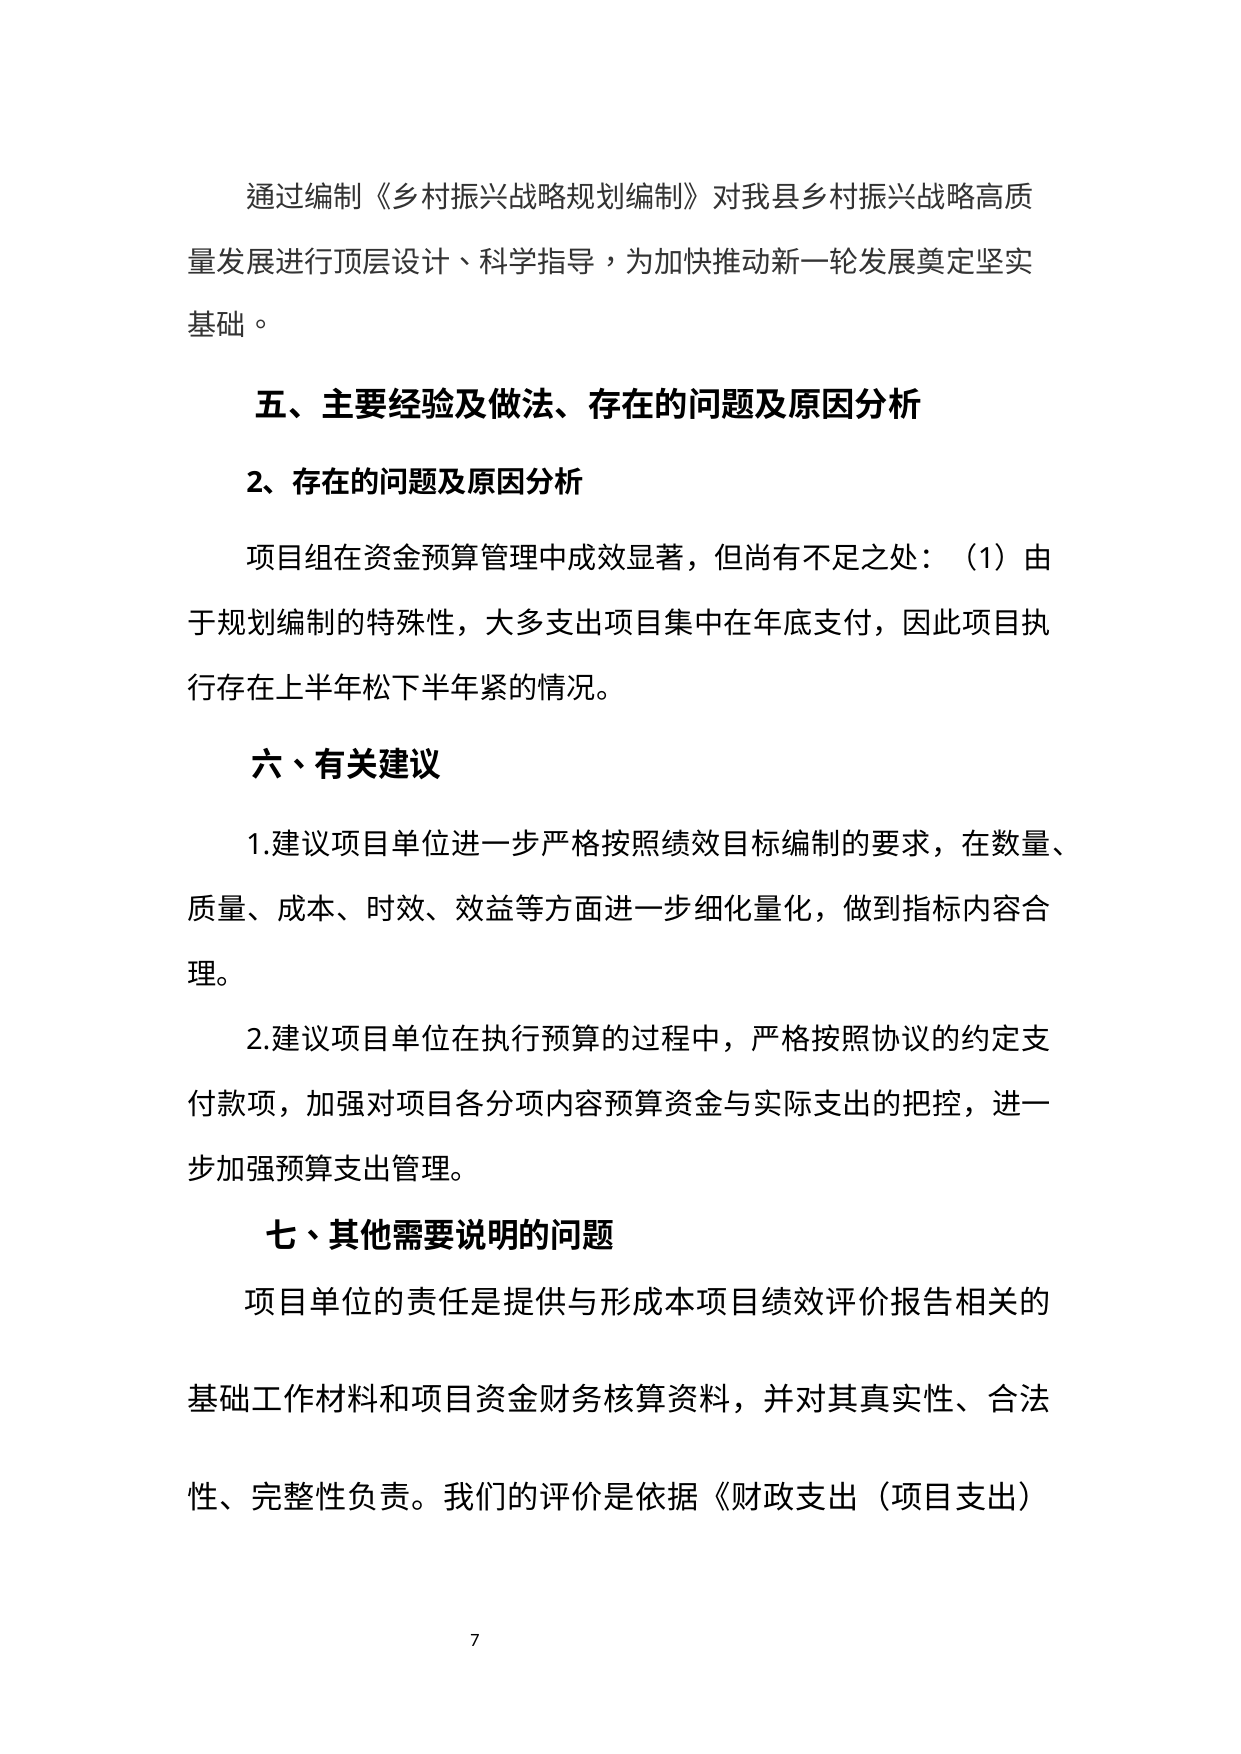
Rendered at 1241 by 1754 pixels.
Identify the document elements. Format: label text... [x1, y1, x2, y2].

text 2、存在的问题及原因分析 [187, 447, 867, 512]
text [187, 1267, 1053, 1527]
text 1.建议项目单位进一步严格按照绩效目标编制的要求，在数量、质量、成本、时效、效益等方面进一步细化量化，做到指标内容合理。 [187, 809, 1053, 1004]
text 七、其他需要说明的问题 [265, 1202, 1053, 1267]
text 通过编制《乡村振兴战略规划编制》对我县乡村振兴战略高质量发展进行顶层设计、科学指导，为加快推动新一轮发展奠定坚实基础。 [187, 162, 1053, 357]
text 六、有关建议 [187, 731, 867, 796]
text 五、主要经验及做法、存在的问题及原因分析 [187, 369, 1053, 434]
text 项目组在资金预算管理中成效显著，但尚有不足之处：（1）由于规划编制的特殊性，大多支出项目集中在年底支付，因此项目执行存在上半年松下半年紧的情况。 [187, 524, 1053, 719]
text 2.建议项目单位在执行预算的过程中，严格按照协议的约定支付款项，加强对项目各分项内容预算资金与实际支出的把控，进一步加强预算支出管理。 [187, 1004, 1053, 1199]
